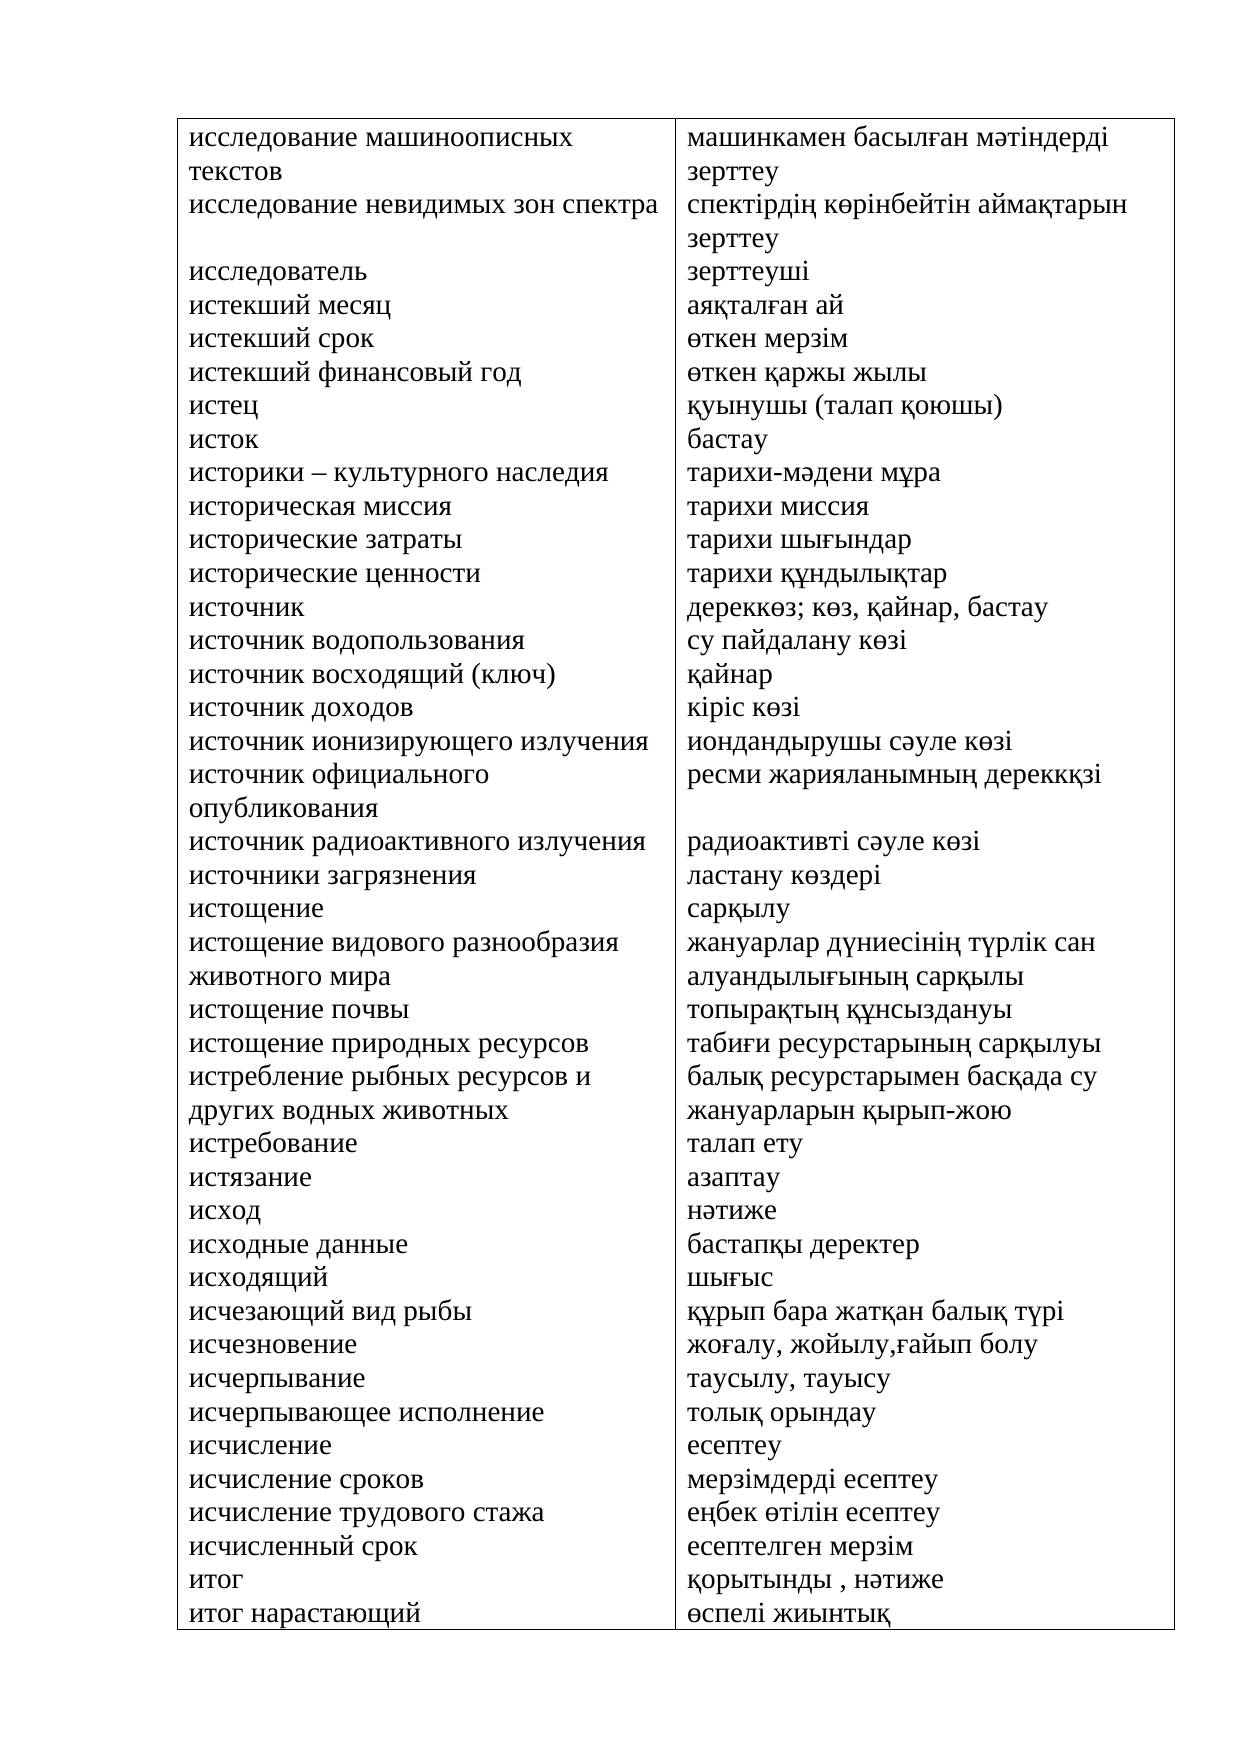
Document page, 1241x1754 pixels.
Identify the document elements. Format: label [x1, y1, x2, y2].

table_cell [178, 119, 675, 1628]
table_cell [676, 119, 1174, 1628]
